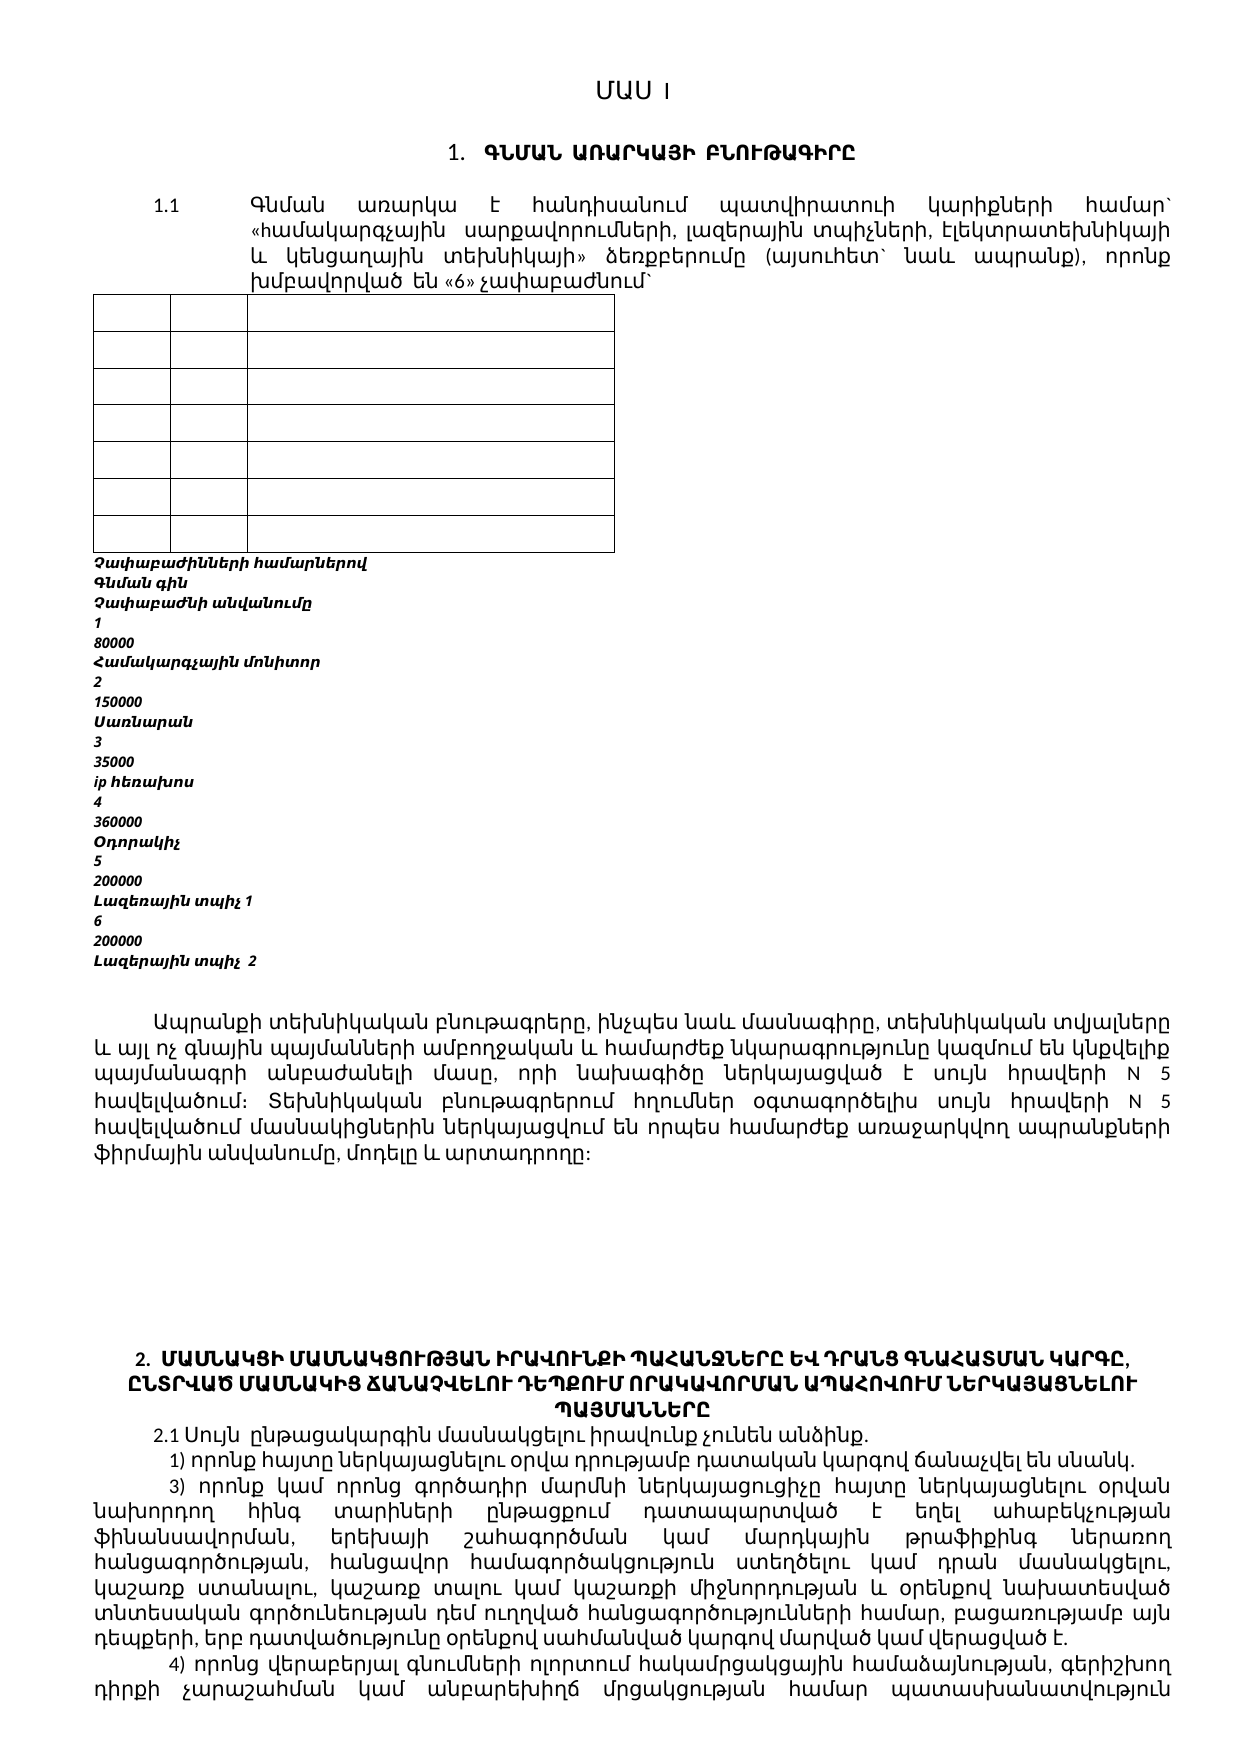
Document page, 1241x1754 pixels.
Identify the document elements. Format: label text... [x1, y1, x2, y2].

subtitle Գնման առարկա է հանդիսանում պատվիրատուի կարիքների համար` «hամակարգչային սարքավորումների, լազերային տպիչների, էլեկտրատեխնիկայի և կենցաղային տեխնիկայի» ձեռքբերումը (այսուհետ` նաև ապրանք), որոնք խմբավորված են «6» չափաբաժնում` [153, 192, 1171, 294]
text 2. ՄԱՍՆԱԿՑԻ ՄԱՍՆԱԿՑՈՒԹՅԱՆ ԻՐԱՎՈՒՆՔԻ ՊԱՀԱՆՋՆԵՐԸ ԵՎ ԴՐԱՆՑ ԳՆԱՀԱՏՄԱՆ ԿԱՐԳԸ, ԸՆՏՐՎԱԾ ՄԱՍՆԱԿԻՑ ՃԱՆԱՉՎԵԼՈՒ ԴԵՊՔՈՒՄ ՈՐԱԿԱՎՈՐՄԱՆ ԱՊԱՀՈՎՈՒՄ ՆԵՐԿԱՅԱՑՆԵԼՈՒ ՊԱՅՄԱՆՆԵՐԸ [94, 1346, 1171, 1422]
text ՄԱՍ I [94, 75, 1171, 106]
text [94, 1651, 1171, 1702]
text 3) որոնք կամ որոնց գործադիր մարմնի ներկայացուցիչը հայտը ներկայացնելու օրվան նախորդող հինգ տարիների ընթացքում դատապարտված է եղել ահաբեկչության ֆինանսավորման, երեխայի շահագործման կամ մարդկային թրաֆիքինգ ներառող հանցագործության, հանցավոր համագործակցություն ստեղծելու կամ դրան մասնակցելու, կաշառք ստանալու, կաշառք տալու կամ կաշառքի միջնորդության և օրենքով նախատեսված տնտեսական գործունեության դեմ ուղղված հանցագործությունների համար, բացառությամբ այն դեպքերի, երբ դատվածությունը օրենքով սահմանված կարգով մարված կամ վերացված է. [94, 1473, 1171, 1651]
text Ապրանքի տեխնիկական բնութագրերը, ինչպես նաև մասնագիրը, տեխնիկական տվյալները և այլ ոչ գնային պայմանների ամբողջական և համարժեք նկարագրությունը կազմում են կնքվելիք պայմանագրի անբաժանելի մասը, որի նախագիծը ներկայացված է սույն հրավերի N 5 հավելվածում։ Տեխնիկական բնութագրերում հղումներ օգտագործելիս սույն հրավերի N 5 հավելվածում մասնակիցներին ներկայացվում են որպես համարժեք առաջարկվող ապրանքների ֆիրմային անվանումը, մոդելը և արտադրողը: [94, 1009, 1171, 1165]
text 2.1 Սույն ընթացակարգին մասնակցելու իրավունք չունեն անձինք. [94, 1422, 1171, 1448]
text 1) որոնք հայտը ներկայացնելու օրվա դրությամբ դատական կարգով ճանաչվել են սնանկ. [94, 1448, 1171, 1473]
list ԳՆՄԱՆ ԱՌԱՐԿԱՅԻ ԲՆՈՒԹԱԳԻՐԸ [131, 136, 1171, 167]
